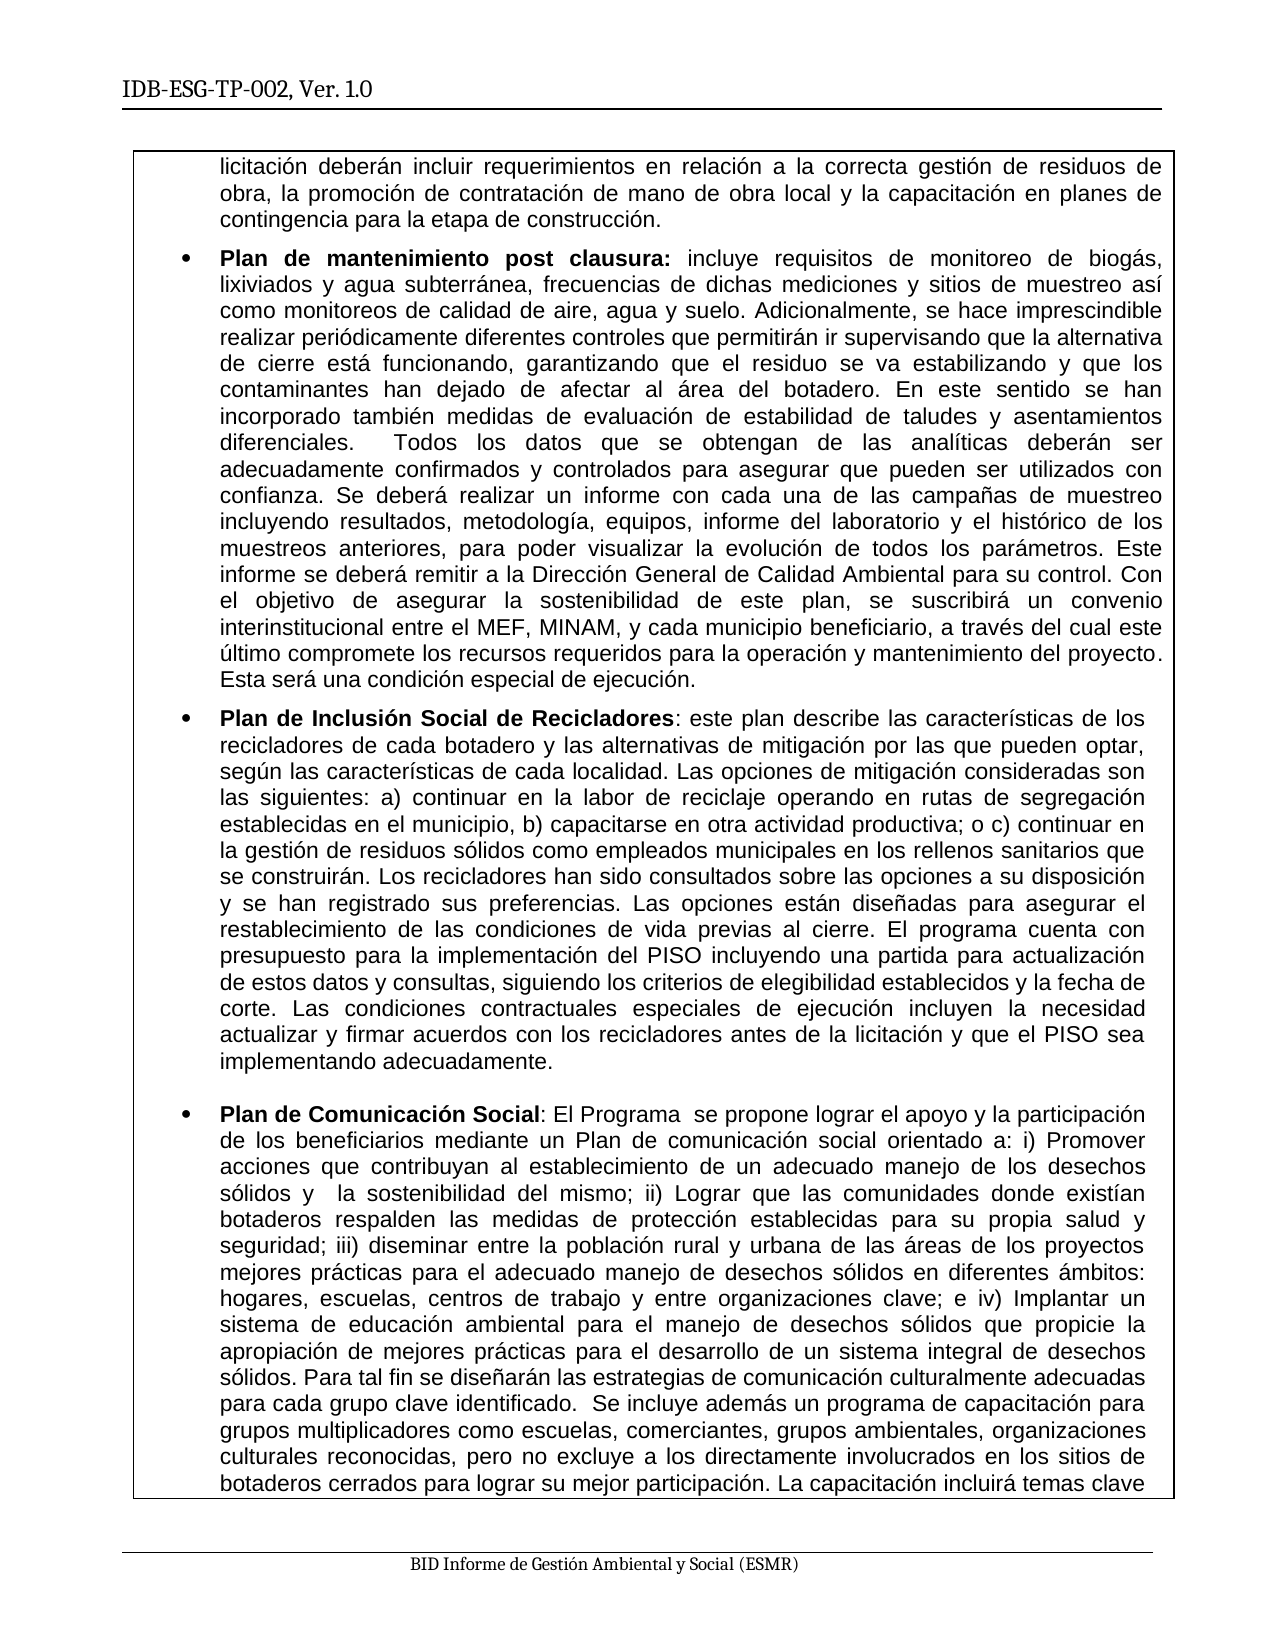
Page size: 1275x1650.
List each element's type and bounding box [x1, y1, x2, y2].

table_cell [134, 152, 1173, 1497]
